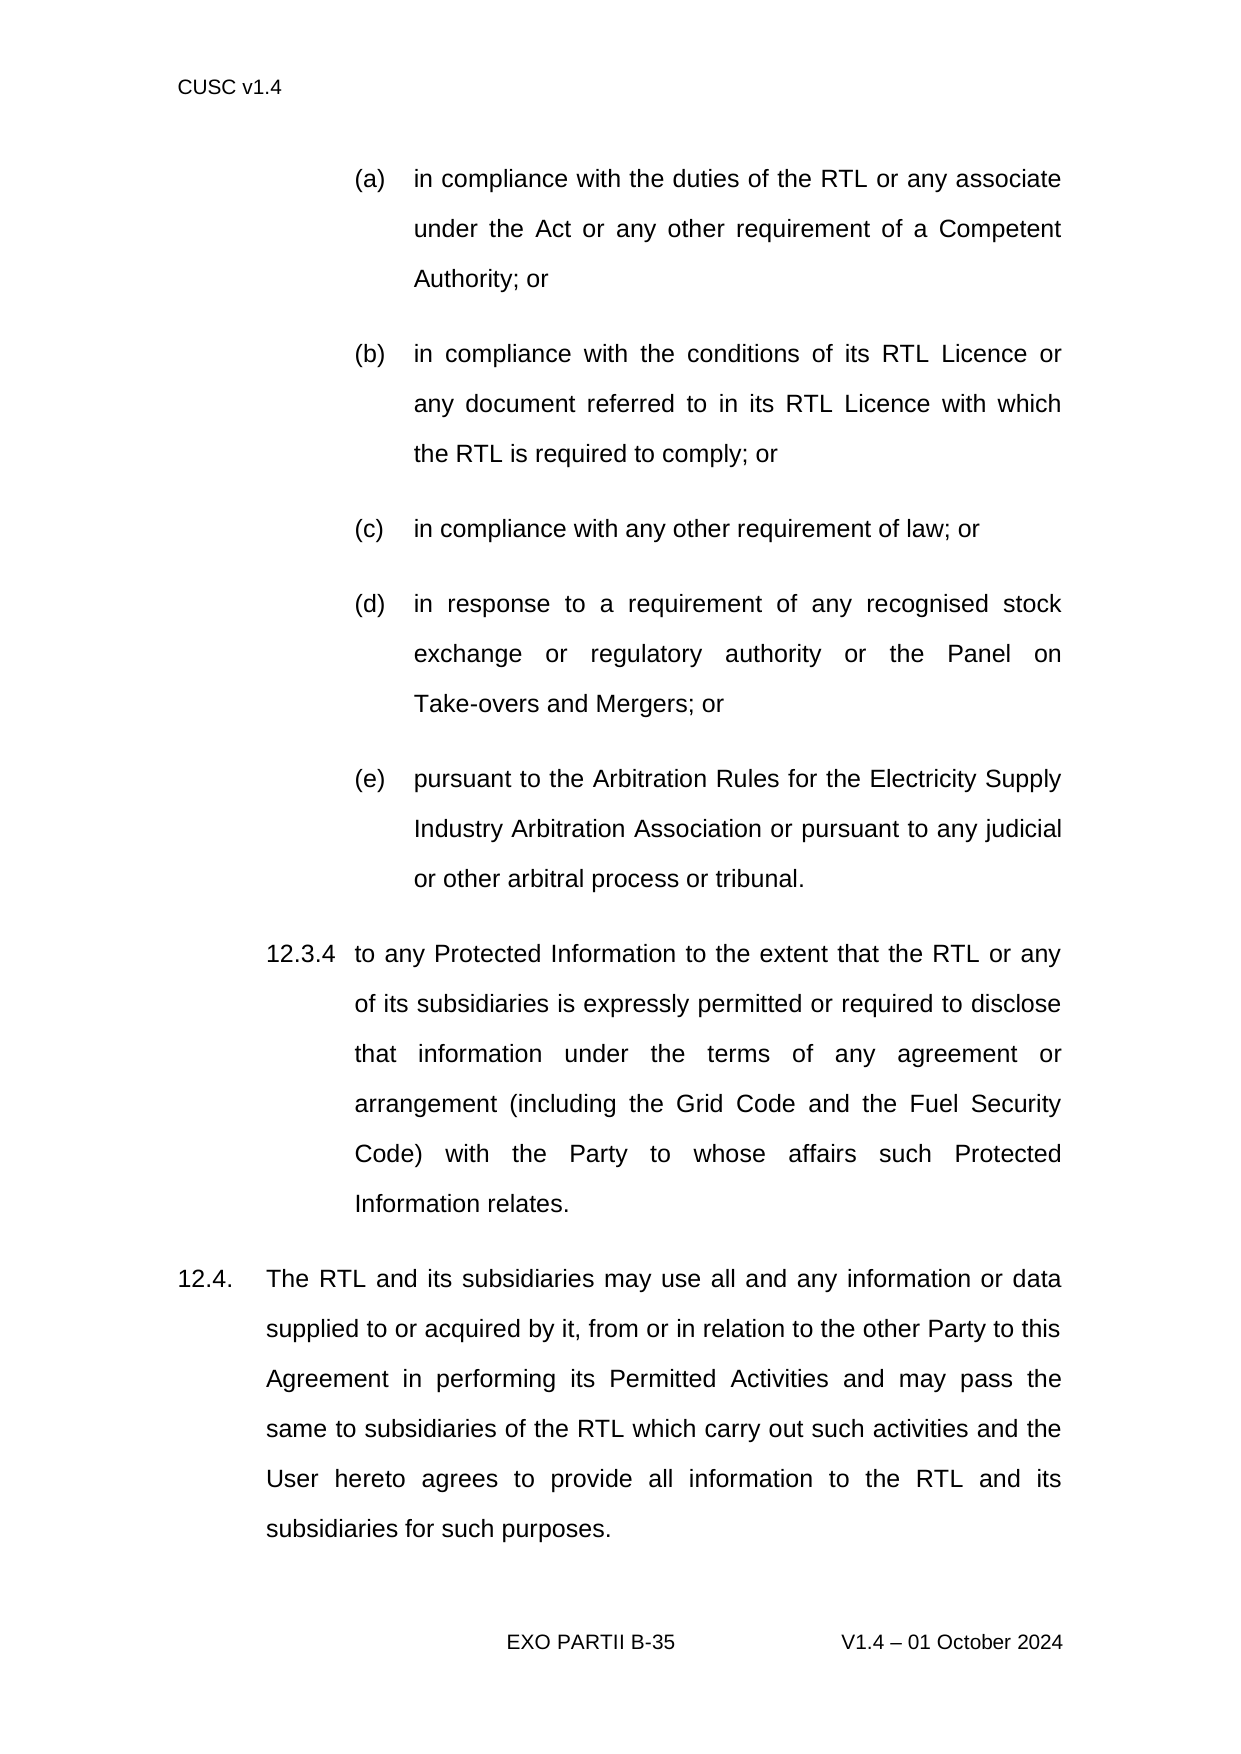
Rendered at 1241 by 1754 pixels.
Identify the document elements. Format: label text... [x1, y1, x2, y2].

text (d) in response to a requirement of any recognised stock exchange or regulatory authority or the Panel on Take-overs and Mergers; or [354, 573, 1063, 723]
text 12.3.4 to any Protected Information to the extent that the RTL or any of its subsidiaries is expressly permitted or required to disclose that information under the terms of any agreement or arrangement (including the Grid Code and the Fuel Security Code) with the Party to whose affairs such Protected Information relates. [266, 923, 1063, 1223]
text 12.4. The RTL and its subsidiaries may use all and any information or data supplied to or acquired by it, from or in relation to the other Party to this Agreement in performing its Permitted Activities and may pass the same to subsidiaries of the RTL which carry out such activities and the User hereto agrees to provide all information to the RTL and its subsidiaries for such purposes. [177, 1248, 1063, 1548]
text (e) pursuant to the Arbitration Rules for the Electricity Supply Industry Arbitration Association or pursuant to any judicial or other arbitral process or tribunal. [354, 748, 1063, 898]
text (b) in compliance with the conditions of its RTL Licence or any document referred to in its RTL Licence with which the RTL is required to comply; or [354, 323, 1063, 473]
text (a) in compliance with the duties of the RTL or any associate under the Act or any other requirement of a Competent Authority; or [354, 148, 1063, 298]
text (c) in compliance with any other requirement of law; or [354, 498, 1063, 548]
